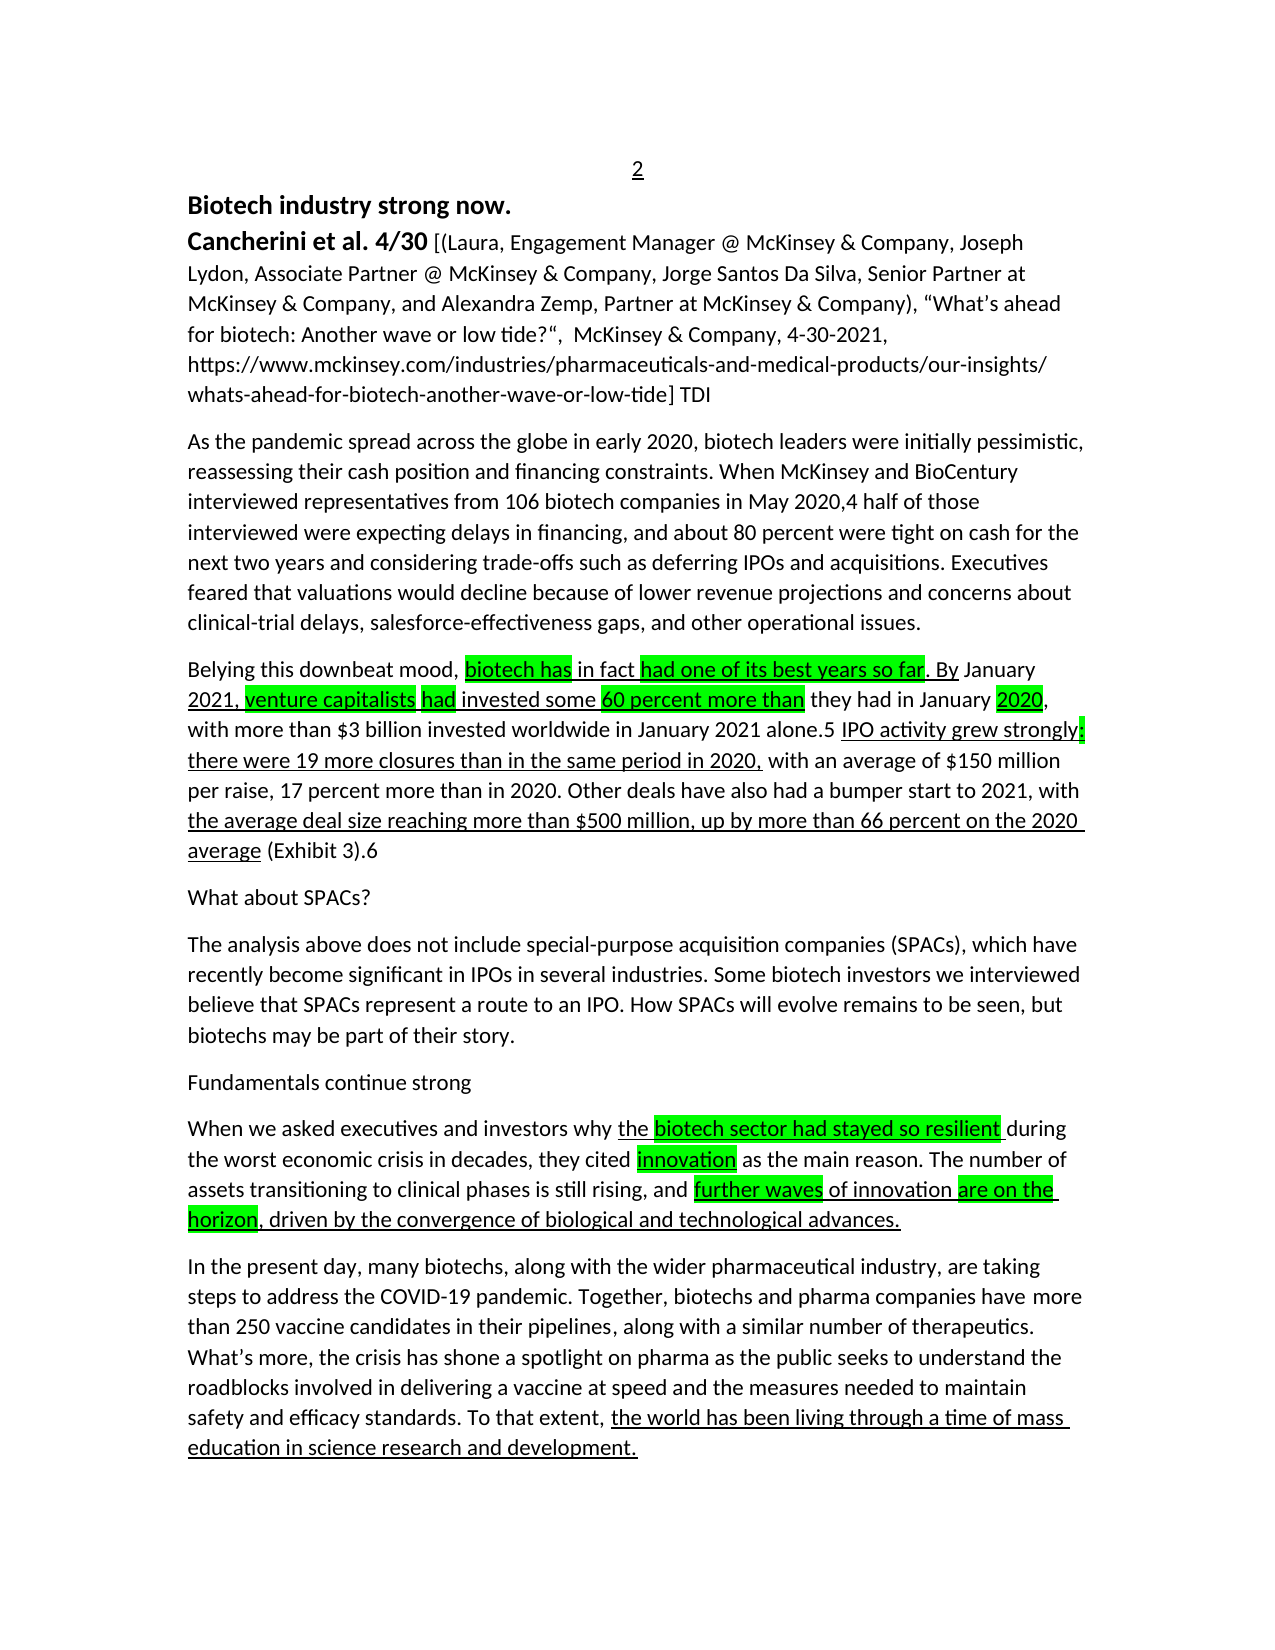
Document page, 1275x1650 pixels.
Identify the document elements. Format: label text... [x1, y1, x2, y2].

text When we asked executives and investors why the biotech sector had stayed so resilient during the worst economic crisis in decades, they cited innovation as the main reason. The number of assets transitioning to clinical phases is still rising, and further waves of innovation are on the horizon, driven by the convergence of biological and technological advances. [187, 1114, 1087, 1233]
text The analysis above does not include special-purpose acquisition companies (SPACs), which have recently become significant in IPOs in several industries. Some biotech investors we interviewed believe that SPACs represent a route to an IPO. How SPACs will evolve remains to be seen, but biotechs may be part of their story. [187, 930, 1087, 1049]
subtitle Biotech industry strong now. [187, 188, 1087, 222]
text Belying this downbeat mood, biotech has in fact had one of its best years so far. By January 2021, venture capitalists had invested some 60 percent more than they had in January 2020, with more than $3 billion invested worldwide in January 2021 alone.5 IPO activity grew strongly: there were 19 more closures than in the same period in 2020, with an average of $150 million per raise, 17 percent more than in 2020. Other deals have also had a bumper start to 2021, with the average deal size reaching more than $500 million, up by more than 66 percent on the 2020 average (Exhibit 3).6 [187, 655, 1087, 864]
text In the present day, many biotechs, along with the wider pharmaceutical industry, are taking steps to address the COVID-19 pandemic. Together, biotechs and pharma companies have more than 250 vaccine candidates in their pipelines, along with a similar number of therapeutics. What’s more, the crisis has shone a spotlight on pharma as the public seeks to understand the roadblocks involved in delivering a vaccine at speed and the measures needed to maintain safety and efficacy standards. To that extent, the world has been living through a time of mass education in science research and development. [187, 1252, 1087, 1461]
text Fundamentals continue strong [187, 1068, 1087, 1096]
text As the pandemic spread across the globe in early 2020, biotech leaders were initially pessimistic, reassessing their cash position and financing constraints. When McKinsey and BioCentury interviewed representatives from 106 biotech companies in May 2020,4 half of those interviewed were expecting delays in financing, and about 80 percent were tight on cash for the next two years and considering trade-offs such as deferring IPOs and acquisitions. Executives feared that valuations would decline because of lower revenue projections and concerns about clinical-trial delays, salesforce-effectiveness gaps, and other operational issues. [187, 427, 1087, 636]
subtitle 2 [187, 154, 1087, 182]
text What about SPACs? [187, 883, 1087, 911]
text Cancherini et al. 4/30 [(Laura, Engagement Manager @ McKinsey & Company, Joseph Lydon, Associate Partner @ McKinsey & Company, Jorge Santos Da Silva, Senior Partner at McKinsey & Company, and Alexandra Zemp, Partner at McKinsey & Company), “What’s ahead for biotech: Another wave or low tide?“, McKinsey & Company, 4-30-2021, https://www.mckinsey.com/industries/pharmaceuticals-and-medical-products/our-insights/whats-ahead-for-biotech-another-wave-or-low-tide] TDI [187, 224, 1087, 408]
